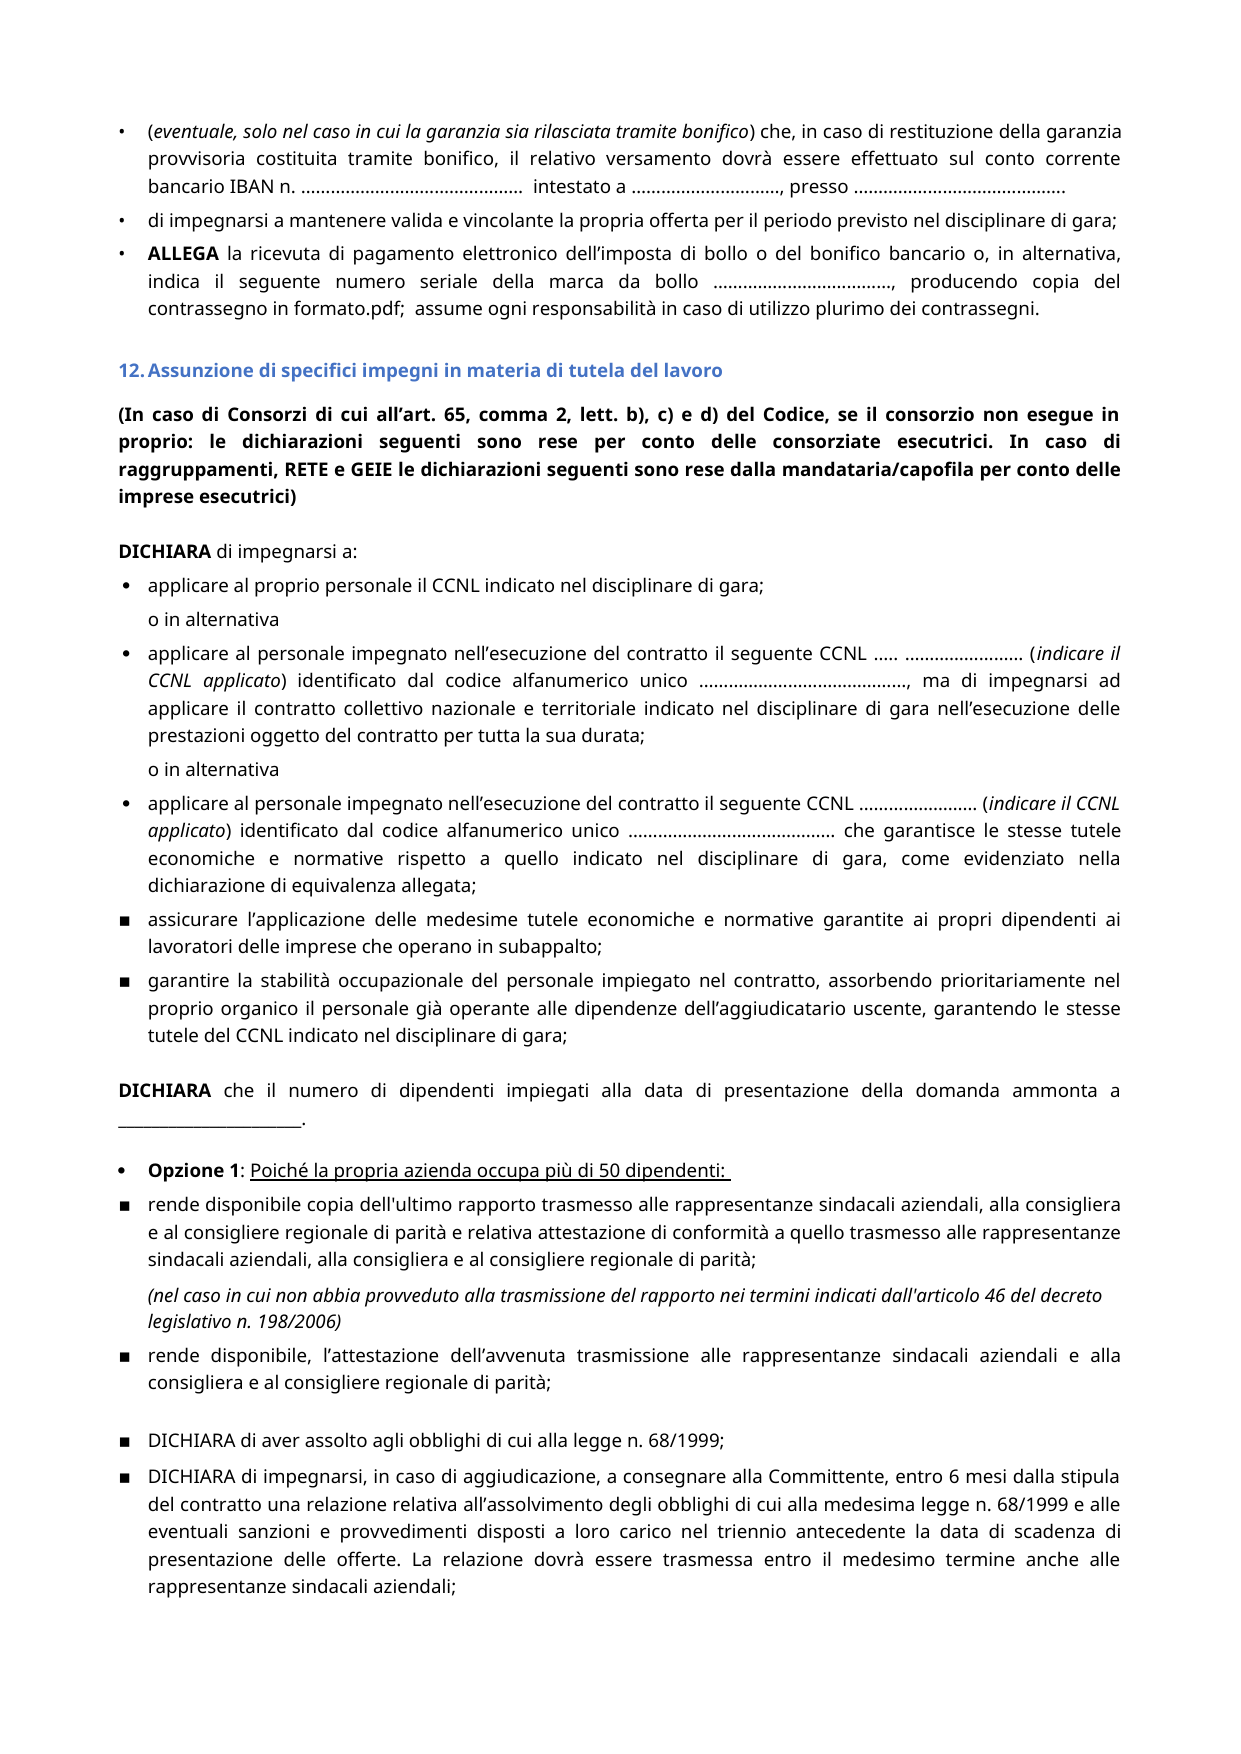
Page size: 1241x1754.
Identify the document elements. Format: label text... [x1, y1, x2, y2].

text o in alternativa [148, 756, 1122, 782]
list ALLEGA la ricevuta di pagamento elettronico dell’imposta di bollo o del bonifico bancario o, in alternativa, indica il seguente numero seriale della marca da bollo ………………………………, producendo copia del contrassegno in formato.pdf; assume ogni responsabilità in caso di utilizzo plurimo dei contrassegni. [118, 241, 1122, 321]
text ▪ assicurare l’applicazione delle medesime tutele economiche e normative garantite ai propri dipendenti ai lavoratori delle imprese che operano in subappalto; [118, 906, 1122, 959]
list applicare al personale impegnato nell’esecuzione del contratto il seguente CCNL …………………… (indicare il CCNL applicato) identificato dal codice alfanumerico unico …………………………………… che garantisce le stesse tutele economiche e normative rispetto a quello indicato nel disciplinare di gara, come evidenziato nella dichiarazione di equivalenza allegata; [123, 790, 1122, 898]
list applicare al personale impegnato nell’esecuzione del contratto il seguente CCNL ….. …………………… (indicare il CCNL applicato) identificato dal codice alfanumerico unico ……………………………………, ma di impegnarsi ad applicare il contratto collettivo nazionale e territoriale indicato nel disciplinare di gara nell’esecuzione delle prestazioni oggetto del contratto per tutta la sua durata; [123, 640, 1122, 748]
text (In caso di Consorzi di cui all’art. 65, comma 2, lett. b), c) e d) del Codice, se il consorzio non esegue in proprio: le dichiarazioni seguenti sono rese per conto delle consorziate esecutrici. In caso di raggruppamenti, RETE e GEIE le dichiarazioni seguenti sono rese dalla mandataria/capofila per conto delle imprese esecutrici) [118, 401, 1122, 509]
text DICHIARA di impegnarsi a: [118, 538, 1122, 564]
text o in alternativa [148, 606, 1122, 632]
list (eventuale, solo nel caso in cui la garanzia sia rilasciata tramite bonifico) che, in caso di restituzione della garanzia provvisoria costituita tramite bonifico, il relativo versamento dovrà essere effettuato sul conto corrente bancario IBAN n. ……………………………………… intestato a …………………………, presso ……………………………………. [118, 118, 1122, 199]
list Assunzione di specifici impegni in materia di tutela del lavoro [118, 357, 1122, 382]
text ▪ DICHIARA di aver assolto agli obblighi di cui alla legge n. 68/1999; [118, 1427, 1122, 1453]
text ▪ garantire la stabilità occupazionale del personale impiegato nel contratto, assorbendo prioritariamente nel proprio organico il personale già operante alle dipendenze dell’aggiudicatario uscente, garantendo le stesse tutele del CCNL indicato nel disciplinare di gara; [118, 967, 1122, 1048]
text ▪ DICHIARA di impegnarsi, in caso di aggiudicazione, a consegnare alla Committente, entro 6 mesi dalla stipula del contratto una relazione relativa all’assolvimento degli obblighi di cui alla medesima legge n. 68/1999 e alle eventuali sanzioni e provvedimenti disposti a loro carico nel triennio antecedente la data di scadenza di presentazione delle offerte. La relazione dovrà essere trasmessa entro il medesimo termine anche alle rappresentanze sindacali aziendali; [118, 1463, 1122, 1599]
text (nel caso in cui non abbia provveduto alla trasmissione del rapporto nei termini indicati dall'articolo 46 del decreto legislativo n. 198/2006) [148, 1283, 1122, 1334]
list Opzione 1: Poiché la propria azienda occupa più di 50 dipendenti: [118, 1158, 1122, 1183]
text ▪ rende disponibile, l’attestazione dell’avvenuta trasmissione alle rappresentanze sindacali aziendali e alla consigliera e al consigliere regionale di parità; [118, 1342, 1122, 1395]
list applicare al proprio personale il CCNL indicato nel disciplinare di gara; [123, 572, 1122, 598]
list di impegnarsi a mantenere valida e vincolante la propria offerta per il periodo previsto nel disciplinare di gara; [118, 207, 1122, 232]
text ▪ rende disponibile copia dell'ultimo rapporto trasmesso alle rappresentanze sindacali aziendali, alla consigliera e al consigliere regionale di parità e relativa attestazione di conformità a quello trasmesso alle rappresentanze sindacali aziendali, alla consigliera e al consigliere regionale di parità; [118, 1192, 1122, 1272]
text DICHIARA che il numero di dipendenti impiegati alla data di presentazione della domanda ammonta a ______________________. [118, 1077, 1122, 1130]
